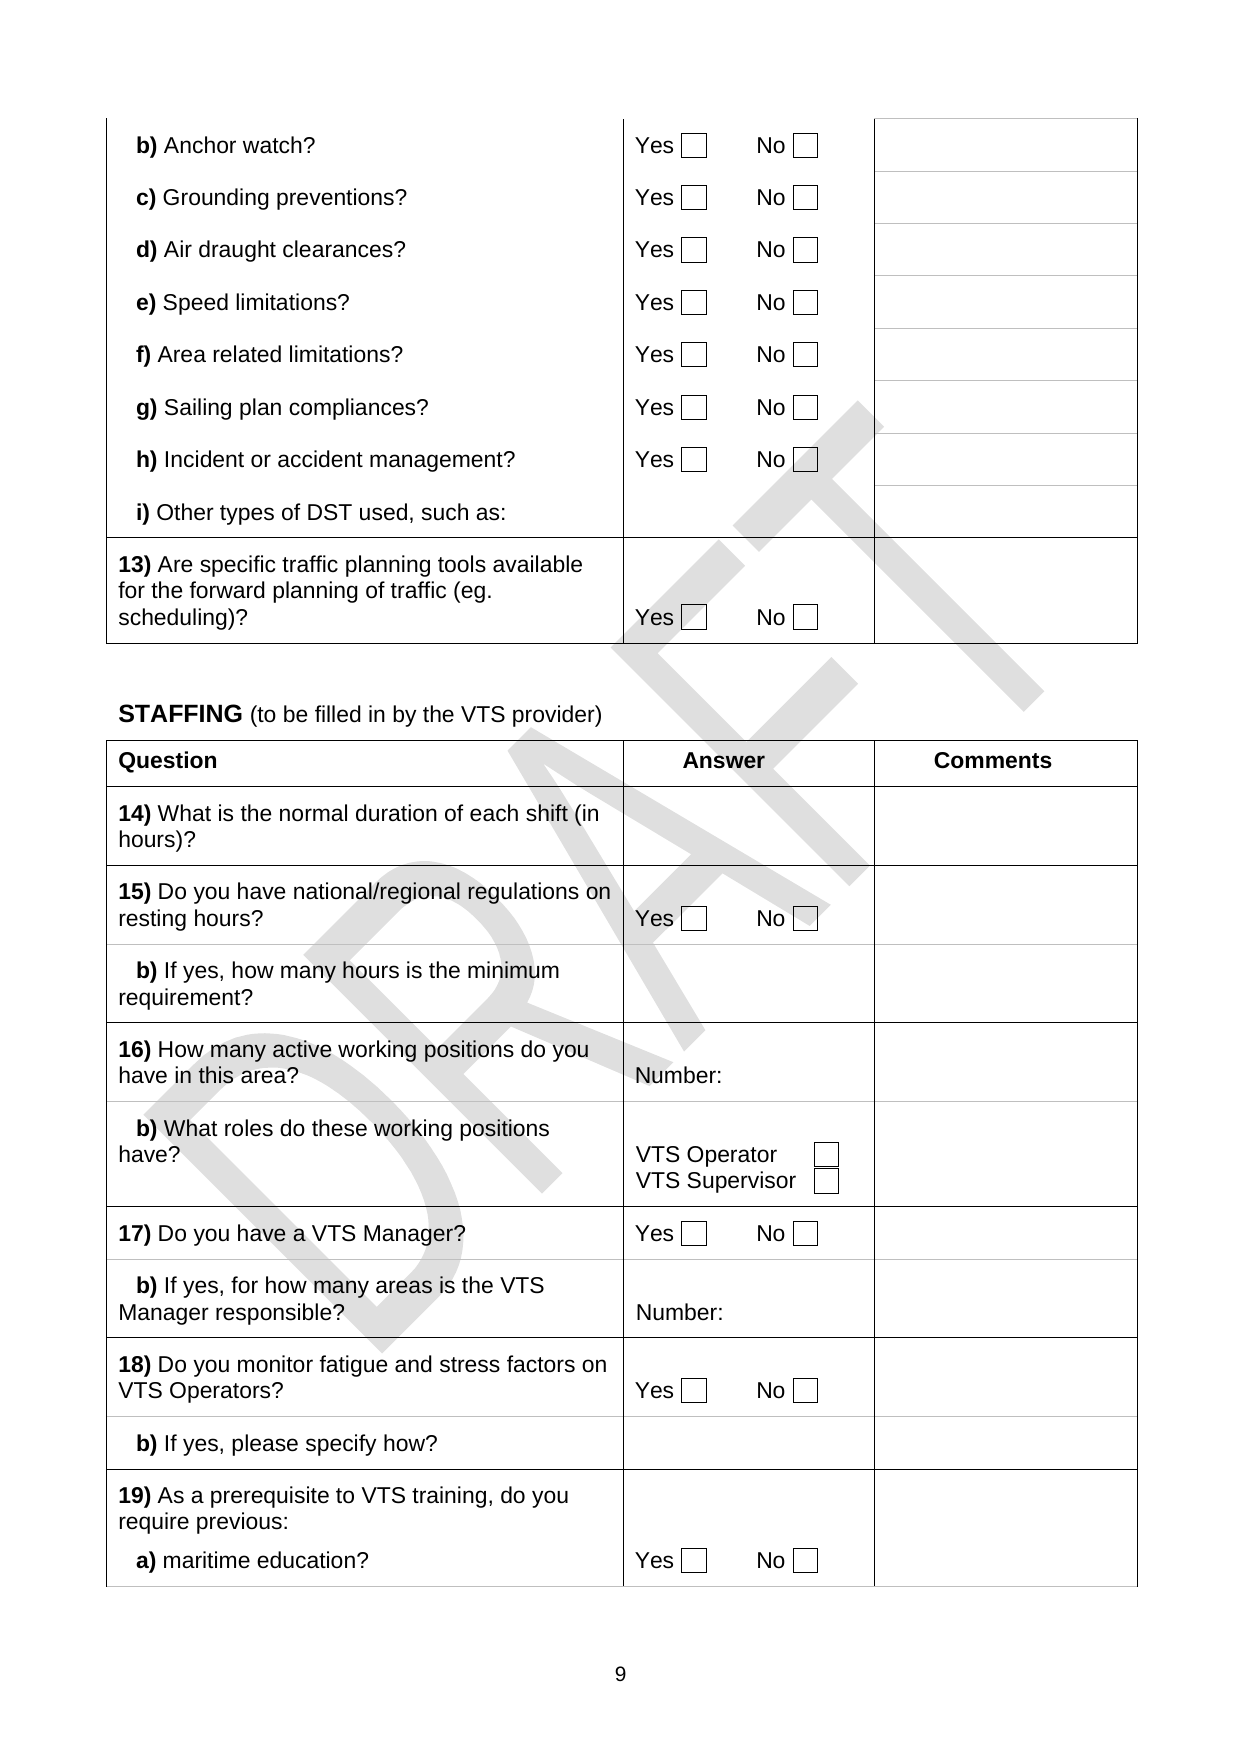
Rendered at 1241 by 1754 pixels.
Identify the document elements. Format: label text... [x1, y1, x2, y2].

table_cell 15) Do you have national/regional regulations on resting hours? [107, 866, 623, 943]
table_cell i) Other types of DST used, such as: [107, 485, 623, 537]
table_cell [875, 172, 1137, 223]
table_cell Yes No [624, 538, 874, 642]
table_cell [875, 381, 1137, 432]
table_cell Yes No [624, 433, 874, 485]
table_cell [875, 434, 1137, 485]
table_cell [624, 485, 874, 537]
table_cell 17) Do you have a VTS Manager? [107, 1207, 623, 1258]
table_cell Yes No [624, 1470, 874, 1586]
table_cell Yes No [624, 380, 874, 432]
table_cell Yes No [624, 328, 874, 380]
table_cell [875, 945, 1137, 1022]
table_cell Yes No [624, 223, 874, 275]
table_cell Yes No [624, 1338, 874, 1416]
table_cell [875, 1207, 1137, 1258]
table_cell [875, 1260, 1137, 1337]
table_cell Number: [624, 1023, 874, 1101]
table_cell [875, 224, 1137, 275]
table_cell b) Anchor watch? [107, 118, 623, 171]
table_header Comments [875, 741, 1137, 786]
table_cell VTS Operator VTS Supervisor [624, 1102, 874, 1206]
table_cell [875, 486, 1137, 537]
table_cell [875, 866, 1137, 943]
table_cell Yes No [624, 171, 874, 223]
table_cell Yes No [624, 866, 874, 943]
table_cell b) What roles do these working positions have? [107, 1102, 623, 1206]
text STAFFING (to be filled in by the VTS provider) [118, 699, 1122, 727]
table_cell Yes No [623, 118, 874, 171]
table_cell [875, 1023, 1137, 1101]
table_cell [875, 1417, 1137, 1468]
table_cell [624, 787, 874, 865]
table_cell [875, 538, 1137, 642]
table_cell 14) What is the normal duration of each shift (in hours)? [107, 787, 623, 865]
table_cell 19) As a prerequisite to VTS training, do you require previous: a) maritime education? [107, 1470, 623, 1586]
table_cell [875, 1470, 1137, 1586]
table_cell [875, 1102, 1137, 1206]
table_cell Yes No [624, 275, 874, 328]
table_cell b) If yes, how many hours is the minimum requirement? [107, 945, 623, 1022]
table_cell [875, 329, 1137, 380]
table_cell e) Speed limitations? [107, 275, 623, 328]
table_cell b) If yes, please specify how? [107, 1417, 623, 1468]
table_cell f) Area related limitations? [107, 328, 623, 380]
table_cell d) Air draught clearances? [107, 223, 623, 275]
table_header Question [107, 741, 623, 786]
table_cell 18) Do you monitor fatigue and stress factors on VTS Operators? [107, 1338, 623, 1416]
table_cell c) Grounding preventions? [107, 171, 623, 223]
table_header Answer [624, 741, 874, 786]
table_cell [875, 787, 1137, 865]
table_cell Yes No [624, 1207, 874, 1258]
table_cell [875, 276, 1137, 328]
table_cell 13) Are specific traffic planning tools available for the forward planning of traffic (eg. scheduling)? [107, 538, 623, 642]
table_cell 16) How many active working positions do you have in this area? [107, 1023, 623, 1101]
table_cell [875, 1338, 1137, 1416]
table_cell Number: [624, 1260, 874, 1337]
table_cell [624, 945, 874, 1022]
table_cell g) Sailing plan compliances? [107, 380, 623, 432]
table_cell [624, 1417, 874, 1468]
table_cell h) Incident or accident management? [107, 433, 623, 485]
table_cell b) If yes, for how many areas is the VTS Manager responsible? [107, 1260, 623, 1337]
table_cell [875, 119, 1137, 171]
